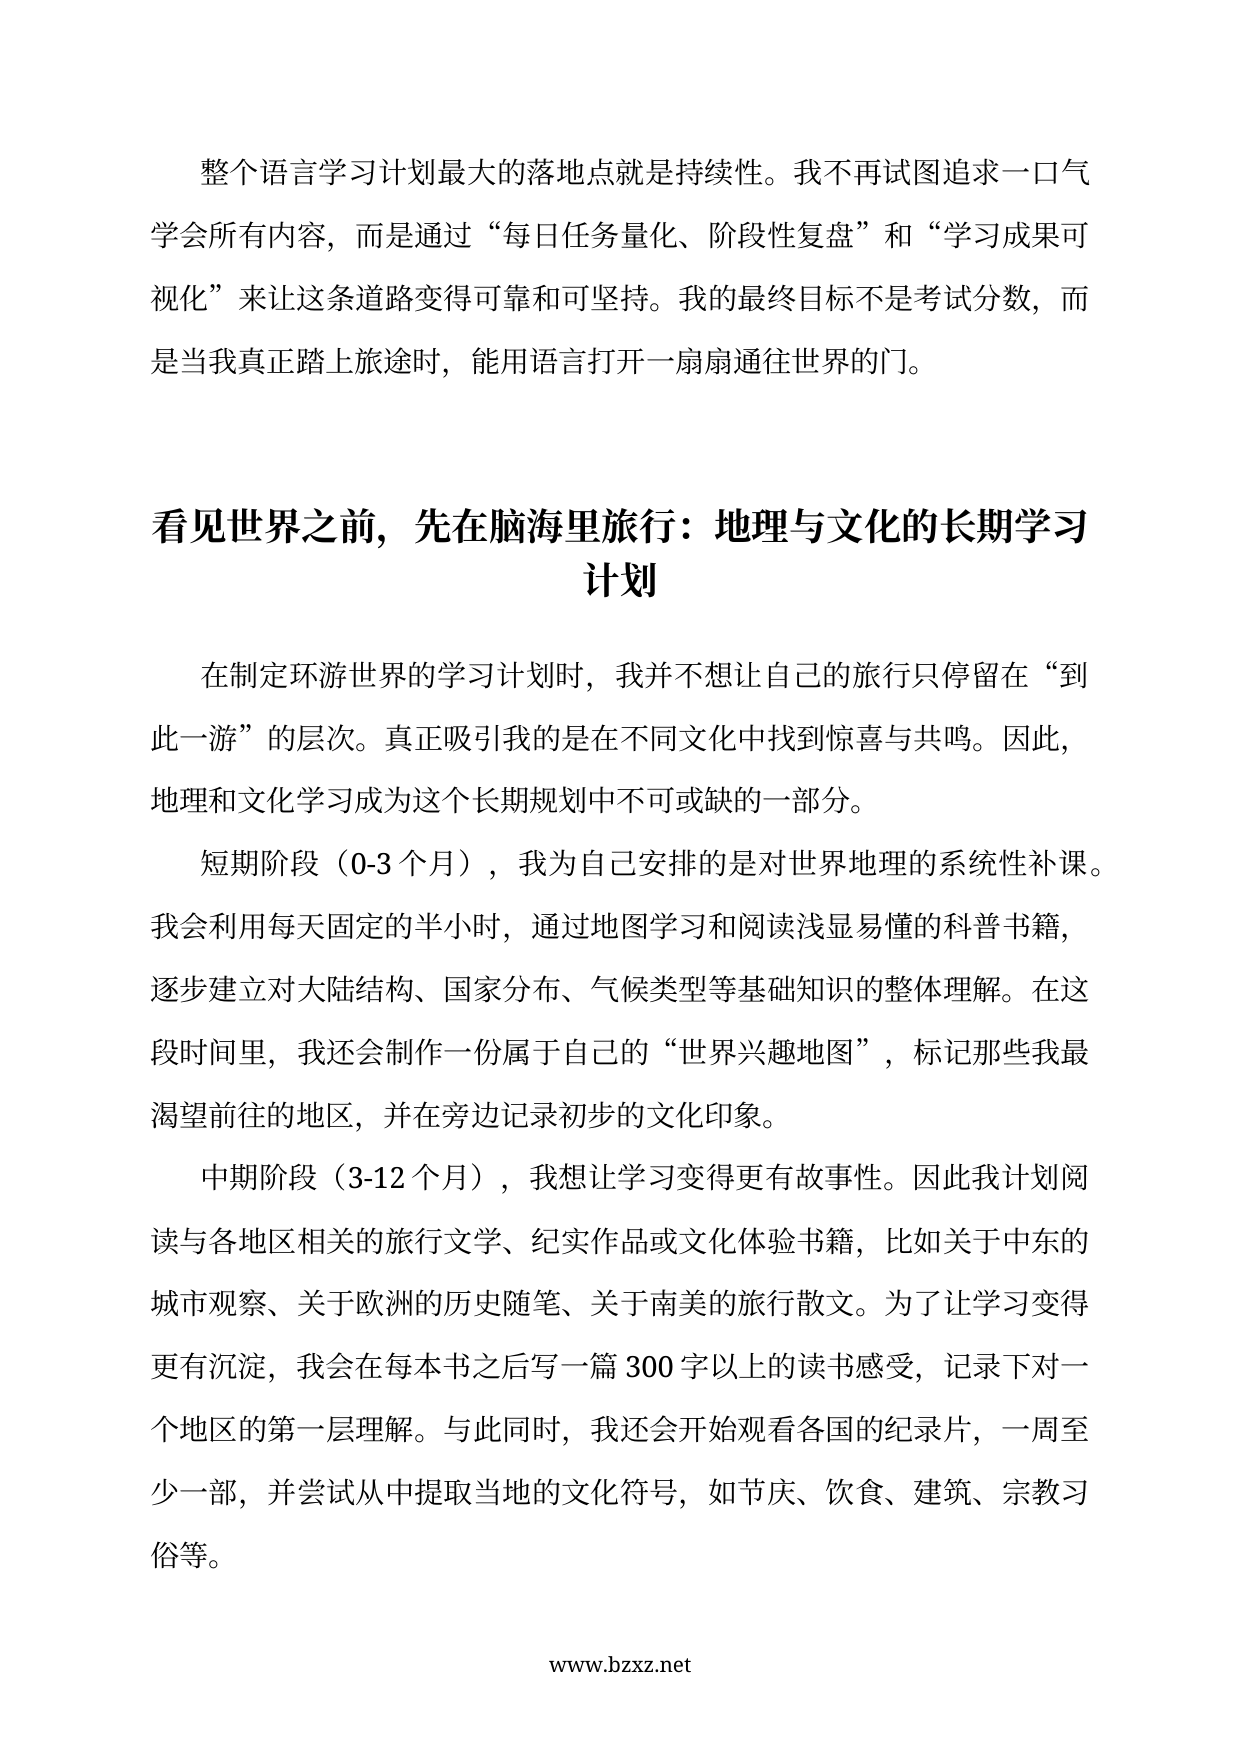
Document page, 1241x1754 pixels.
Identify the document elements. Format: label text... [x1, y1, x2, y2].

text 在制定环游世界的学习计划时，我并不想让自己的旅行只停留在“到此一游”的层次。真正吸引我的是在不同文化中找到惊喜与共鸣。因此，地理和文化学习成为这个长期规划中不可或缺的一部分。 [150, 653, 1090, 820]
subtitle 看见世界之前，先在脑海里旅行：地理与文化的长期学习计划 [150, 497, 1090, 605]
text 整个语言学习计划最大的落地点就是持续性。我不再试图追求一口气学会所有内容，而是通过“每日任务量化、阶段性复盘”和“学习成果可视化”来让这条道路变得可靠和可坚持。我的最终目标不是考试分数，而是当我真正踏上旅途时，能用语言打开一扇扇通往世界的门。 [150, 150, 1090, 380]
text 中期阶段（3-12个月），我想让学习变得更有故事性。因此我计划阅读与各地区相关的旅行文学、纪实作品或文化体验书籍，比如关于中东的城市观察、关于欧洲的历史随笔、关于南美的旅行散文。为了让学习变得更有沉淀，我会在每本书之后写一篇300字以上的读书感受，记录下对一个地区的第一层理解。与此同时，我还会开始观看各国的纪录片，一周至少一部，并尝试从中提取当地的文化符号，如节庆、饮食、建筑、宗教习俗等。 [150, 1155, 1090, 1574]
text 短期阶段（0-3个月），我为自己安排的是对世界地理的系统性补课。我会利用每天固定的半小时，通过地图学习和阅读浅显易懂的科普书籍，逐步建立对大陆结构、国家分布、气候类型等基础知识的整体理解。在这段时间里，我还会制作一份属于自己的“世界兴趣地图”，标记那些我最渴望前往的地区，并在旁边记录初步的文化印象。 [150, 841, 1090, 1134]
